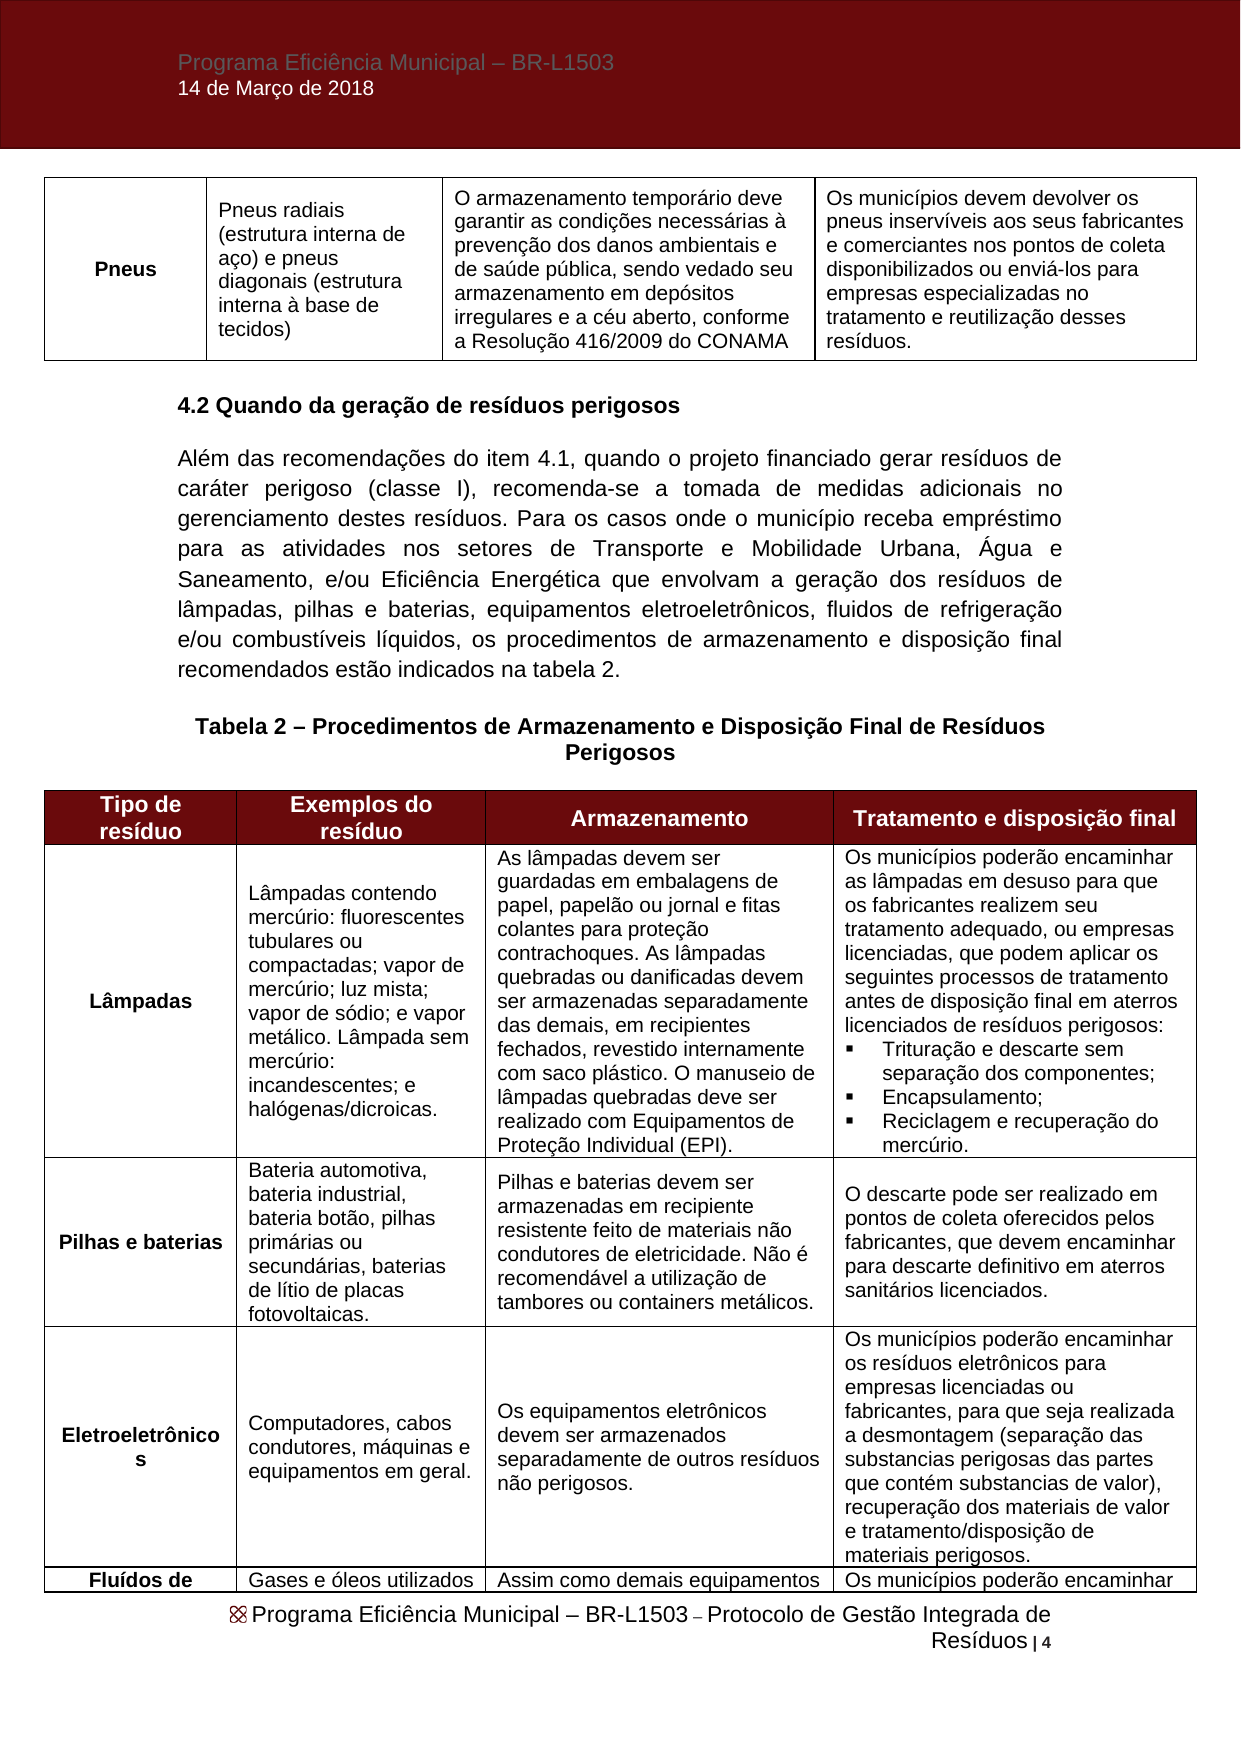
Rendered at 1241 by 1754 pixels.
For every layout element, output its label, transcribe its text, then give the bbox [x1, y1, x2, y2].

table_cell Os municípios poderão encaminhar os resíduos eletrônicos para empresas licenciadas ou fabricantes, para que seja realizada a desmontagem (separação das substancias perigosas das partes que contém substancias de valor), recuperação dos materiais de valor e tratamento/disposição de materiais perigosos. [834, 1327, 1196, 1566]
table_cell Pilhas e baterias devem ser armazenadas em recipiente resistente feito de materiais não condutores de eletricidade. Não é recomendável a utilização de tambores ou containers metálicos. [486, 1158, 833, 1326]
table_header Tratamento e disposição final [834, 791, 1196, 844]
table_cell Lâmpadas contendo mercúrio: fluorescentes tubulares ou compactadas; vapor de mercúrio; luz mista; vapor de sódio; e vapor metálico. Lâmpada sem mercúrio: incandescentes; e halógenas/dicroicas. [237, 845, 485, 1157]
picture [229, 1605, 247, 1623]
table_cell Pneus radiais (estrutura interna de aço) e pneus diagonais (estrutura interna à base de tecidos) [207, 178, 442, 360]
table_cell Fluídos de refrigeração [45, 1568, 236, 1591]
table_cell O descarte pode ser realizado em pontos de coleta oferecidos pelos fabricantes, que devem encaminhar para descarte definitivo em aterros sanitários licenciados. [834, 1158, 1196, 1326]
table_cell Bateria automotiva, bateria industrial, bateria botão, pilhas primárias ou secundárias, baterias de lítio de placas fotovoltaicas. [237, 1158, 485, 1326]
table_header Exemplos do resíduo [237, 791, 485, 844]
table_cell Pneus [45, 178, 206, 360]
table_cell Eletroeletrônicos [45, 1327, 236, 1566]
table_cell Lâmpadas [45, 845, 236, 1157]
table_cell Os municípios poderão encaminhar as lâmpadas em desuso para que os fabricantes realizem seu tratamento adequado, ou empresas licenciadas, que podem aplicar os seguintes processos de tratamento antes de disposição final em aterros licenciados de resíduos perigosos: Trituração e descarte sem separação dos componentes; Encapsulamento; Reciclagem e recuperação do mercúrio. [834, 845, 1196, 1157]
table_cell Os equipamentos eletrônicos devem ser armazenados separadamente de outros resíduos não perigosos. [486, 1327, 833, 1566]
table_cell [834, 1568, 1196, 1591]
table_cell O armazenamento temporário deve garantir as condições necessárias à prevenção dos danos ambientais e de saúde pública, sendo vedado seu armazenamento em depósitos irregulares e a céu aberto, conforme a Resolução 416/2009 do CONAMA [443, 178, 814, 360]
table_cell As lâmpadas devem ser guardadas em embalagens de papel, papelão ou jornal e fitas colantes para proteção contrachoques. As lâmpadas quebradas ou danificadas devem ser armazenadas separadamente das demais, em recipientes fechados, revestido internamente com saco plástico. O manuseio de lâmpadas quebradas deve ser realizado com Equipamentos de Proteção Individual (EPI). [486, 845, 833, 1157]
text Além das recomendações do item 4.1, quando o projeto financiado gerar resíduos de caráter perigoso (classe I), recomenda-se a tomada de medidas adicionais no gerenciamento destes resíduos. Para os casos onde o município receba empréstimo para as atividades nos setores de Transporte e Mobilidade Urbana, Água e Saneamento, e/ou Eficiência Energética que envolvam a geração dos resíduos de lâmpadas, pilhas e baterias, equipamentos eletroeletrônicos, fluidos de refrigeração e/ou combustíveis líquidos, os procedimentos de armazenamento e disposição final recomendados estão indicados na tabela 2. [177, 445, 1063, 682]
table_cell Os municípios devem devolver os pneus inservíveis aos seus fabricantes e comerciantes nos pontos de coleta disponibilizados ou enviá-los para empresas especializadas no tratamento e reutilização desses resíduos. [816, 178, 1196, 360]
table_cell Pilhas e baterias [45, 1158, 236, 1326]
subtitle 4.2 Quando da geração de resíduos perigosos [177, 392, 1063, 418]
table_header Tipo de resíduo [45, 791, 236, 844]
text Tabela 2 – Procedimentos de Armazenamento e Disposição Final de Resíduos Perigosos [177, 713, 1063, 765]
table_cell Computadores, cabos condutores, máquinas e equipamentos em geral. [237, 1327, 485, 1566]
table_header Armazenamento [486, 791, 833, 844]
